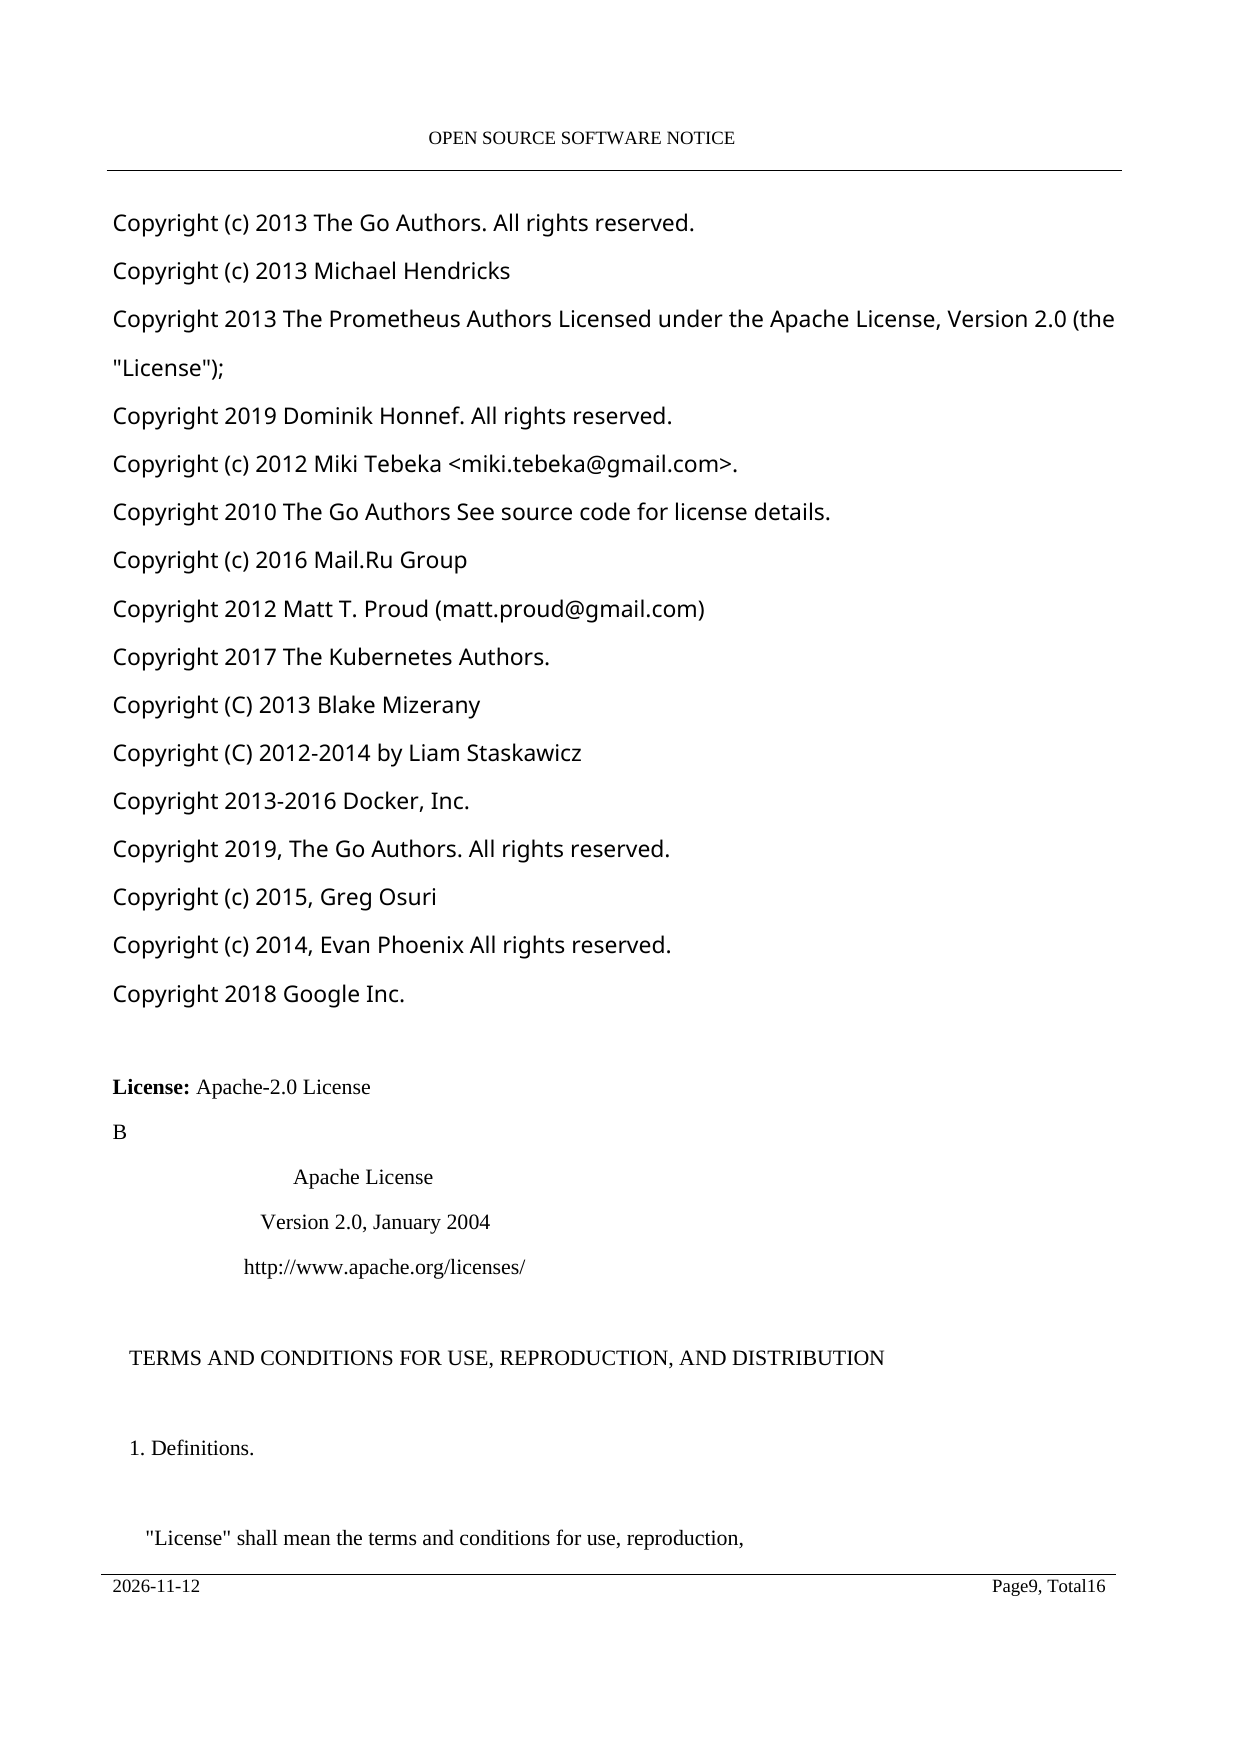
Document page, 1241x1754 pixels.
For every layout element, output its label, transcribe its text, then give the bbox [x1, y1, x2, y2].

text License: Apache-2.0 License [112, 1070, 1128, 1103]
text Copyright (c) 2016 Mail.Ru Group [112, 544, 1128, 576]
text Copyright 2013-2016 Docker, Inc. [112, 784, 1128, 817]
text "License" shall mean the terms and conditions for use, reproduction, [112, 1521, 1128, 1554]
text Copyright 2019, The Go Authors. All rights reserved. [112, 833, 1128, 865]
text Copyright 2013 The Prometheus Authors Licensed under the Apache License, Version 2.0 (the "License"); [112, 303, 1128, 384]
text Copyright 2010 The Go Authors See source code for license details. [112, 496, 1128, 528]
text Copyright (c) 2012 Miki Tebeka <miki.tebeka@gmail.com>. [112, 448, 1128, 480]
text Copyright (C) 2013 Blake Mizerany [112, 688, 1128, 721]
text Copyright (c) 2015, Greg Osuri [112, 881, 1128, 913]
text TERMS AND CONDITIONS FOR USE, REPRODUCTION, AND DISTRIBUTION [112, 1341, 1128, 1373]
text Copyright (c) 2014, Evan Phoenix All rights reserved. [112, 929, 1128, 961]
text http://www.apache.org/licenses/ [112, 1251, 1128, 1283]
text 1. Definitions. [112, 1431, 1128, 1463]
text Copyright 2017 The Kubernetes Authors. [112, 640, 1128, 673]
text Copyright (c) 2013 Michael Hendricks [112, 254, 1128, 287]
text Copyright 2019 Dominik Honnef. All rights reserved. [112, 399, 1128, 432]
text Copyright (c) 2013 The Go Authors. All rights reserved. [112, 206, 1128, 239]
text Apache License [112, 1160, 1128, 1193]
text B [112, 1115, 1128, 1148]
text Copyright 2018 Google Inc. [112, 977, 1128, 1009]
text Version 2.0, January 2004 [112, 1206, 1128, 1238]
text Copyright 2012 Matt T. Proud (matt.proud@gmail.com) [112, 592, 1128, 624]
text Copyright (C) 2012-2014 by Liam Staskawicz [112, 736, 1128, 769]
